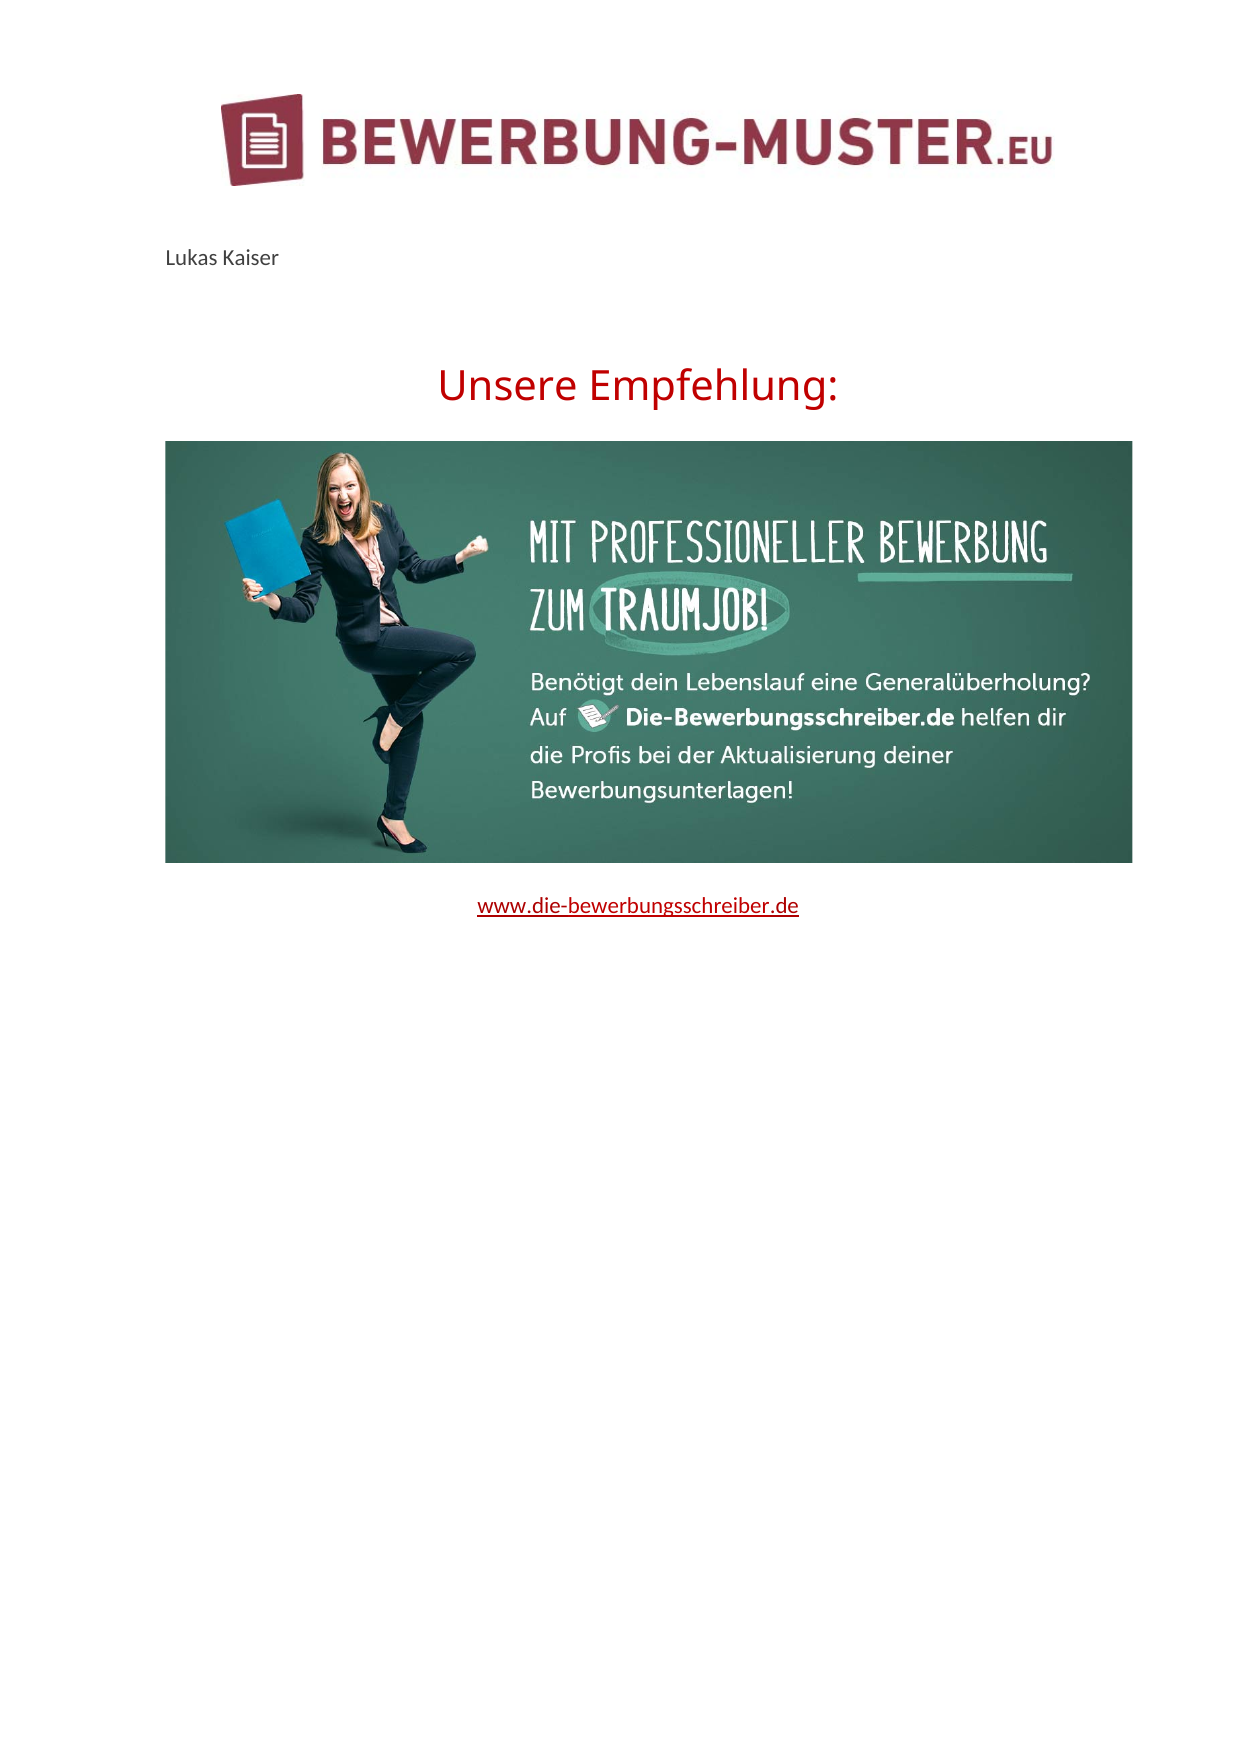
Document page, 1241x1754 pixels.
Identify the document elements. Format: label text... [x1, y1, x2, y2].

text Unsere Empfehlung: [165, 356, 1110, 412]
picture [165, 441, 1133, 863]
text Lukas Kaiser [165, 243, 1110, 303]
picture [221, 94, 1055, 186]
text www.die-bewerbungsschreiber.de [165, 891, 1110, 919]
